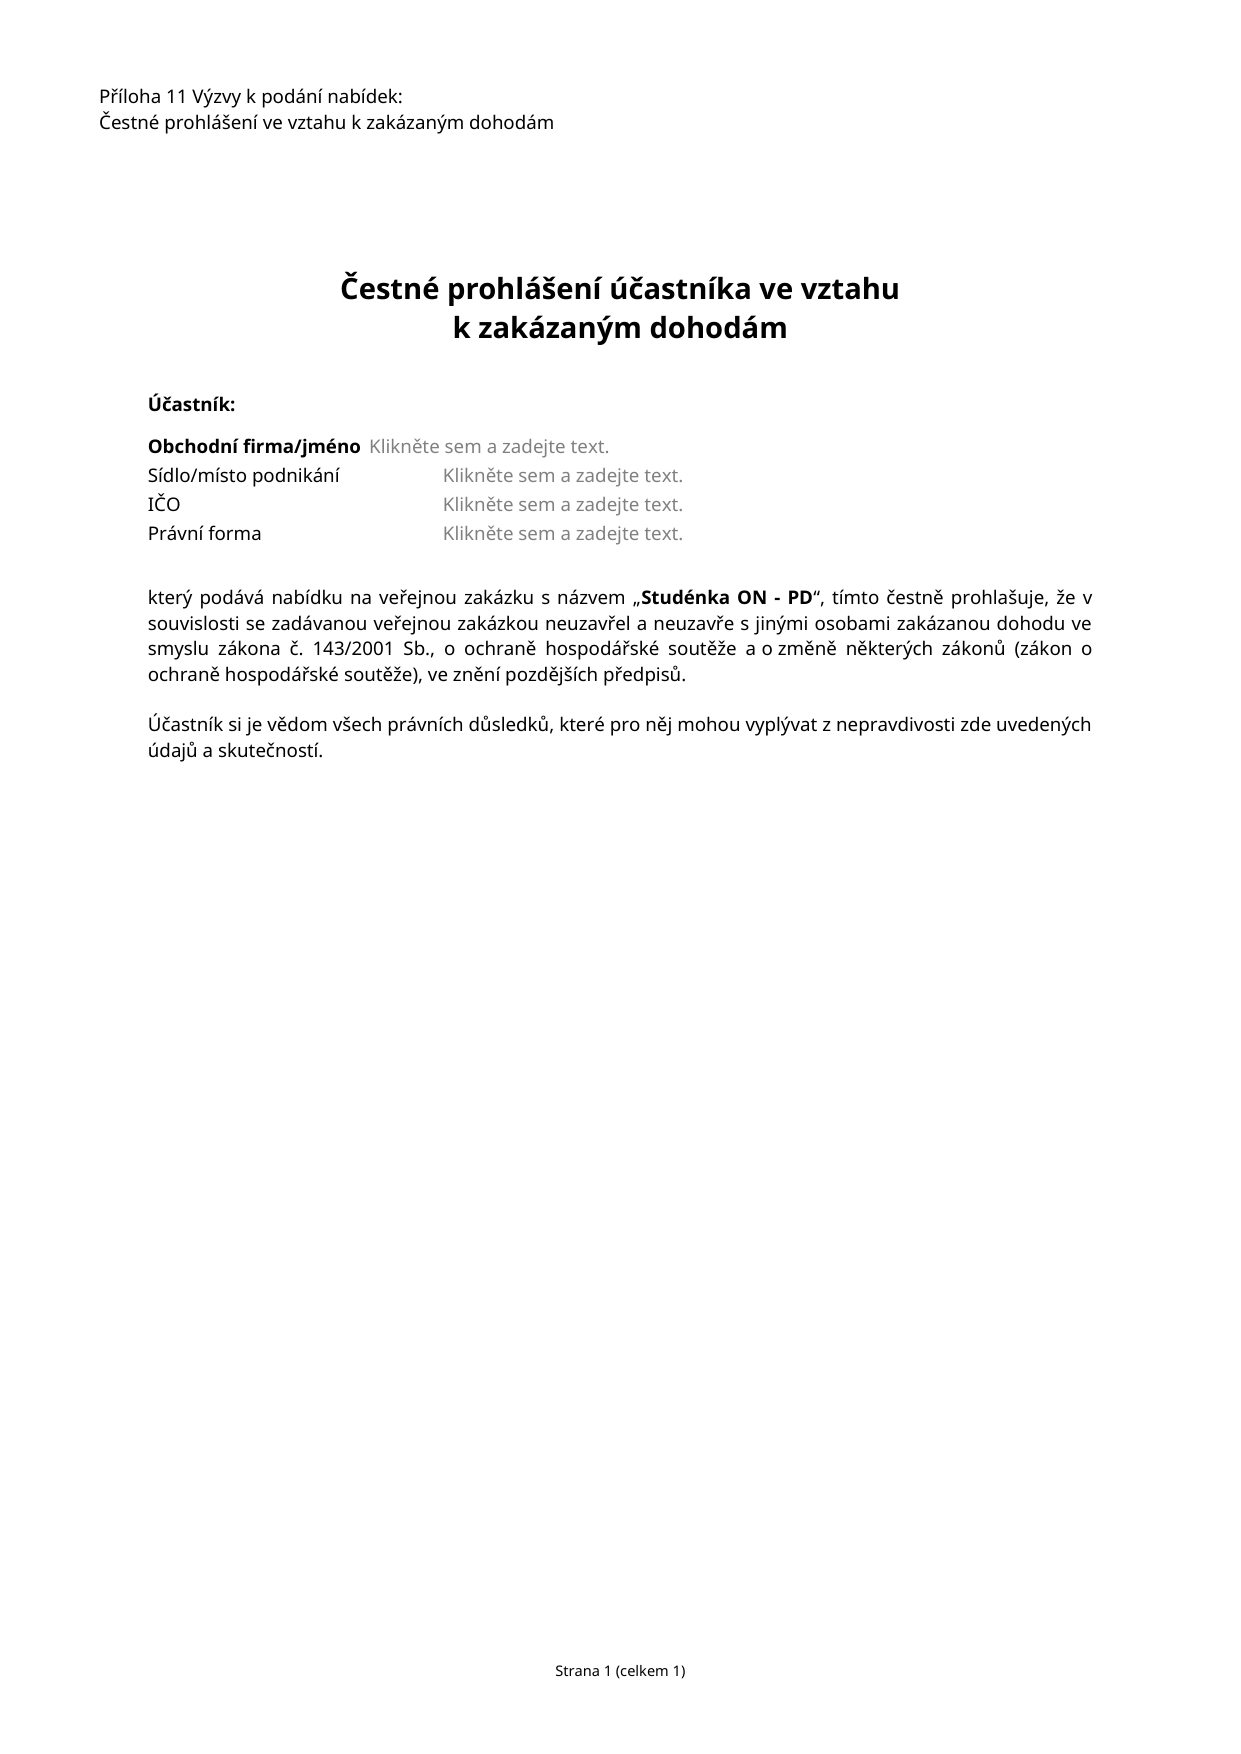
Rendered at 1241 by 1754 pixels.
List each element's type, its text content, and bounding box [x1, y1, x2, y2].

title Čestné prohlášení účastníka ve vztahu [148, 268, 1093, 308]
text IČO [148, 488, 1093, 517]
text Účastník: [148, 387, 1093, 418]
text Sídlo/místo podnikání [148, 459, 1093, 488]
text Účastník si je vědom všech právních důsledků, které pro něj mohou vyplývat z nepravdivosti zde uvedených údajů a skutečností. [148, 711, 1093, 762]
text Právní forma [148, 517, 1093, 546]
text Obchodní firma/jméno [148, 431, 1093, 459]
text který podává nabídku na veřejnou zakázku s názvem „Studénka ON - PD“, tímto čestně prohlašuje, že v souvislosti se zadávanou veřejnou zakázkou neuzavřel a neuzavře s jinými osobami zakázanou dohodu ve smyslu zákona č. 143/2001 Sb., o ochraně hospodářské soutěže a o změně některých zákonů (zákon o ochraně hospodářské soutěže), ve znění pozdějších předpisů. [148, 584, 1093, 686]
text k zakázaným dohodám [148, 308, 1093, 347]
